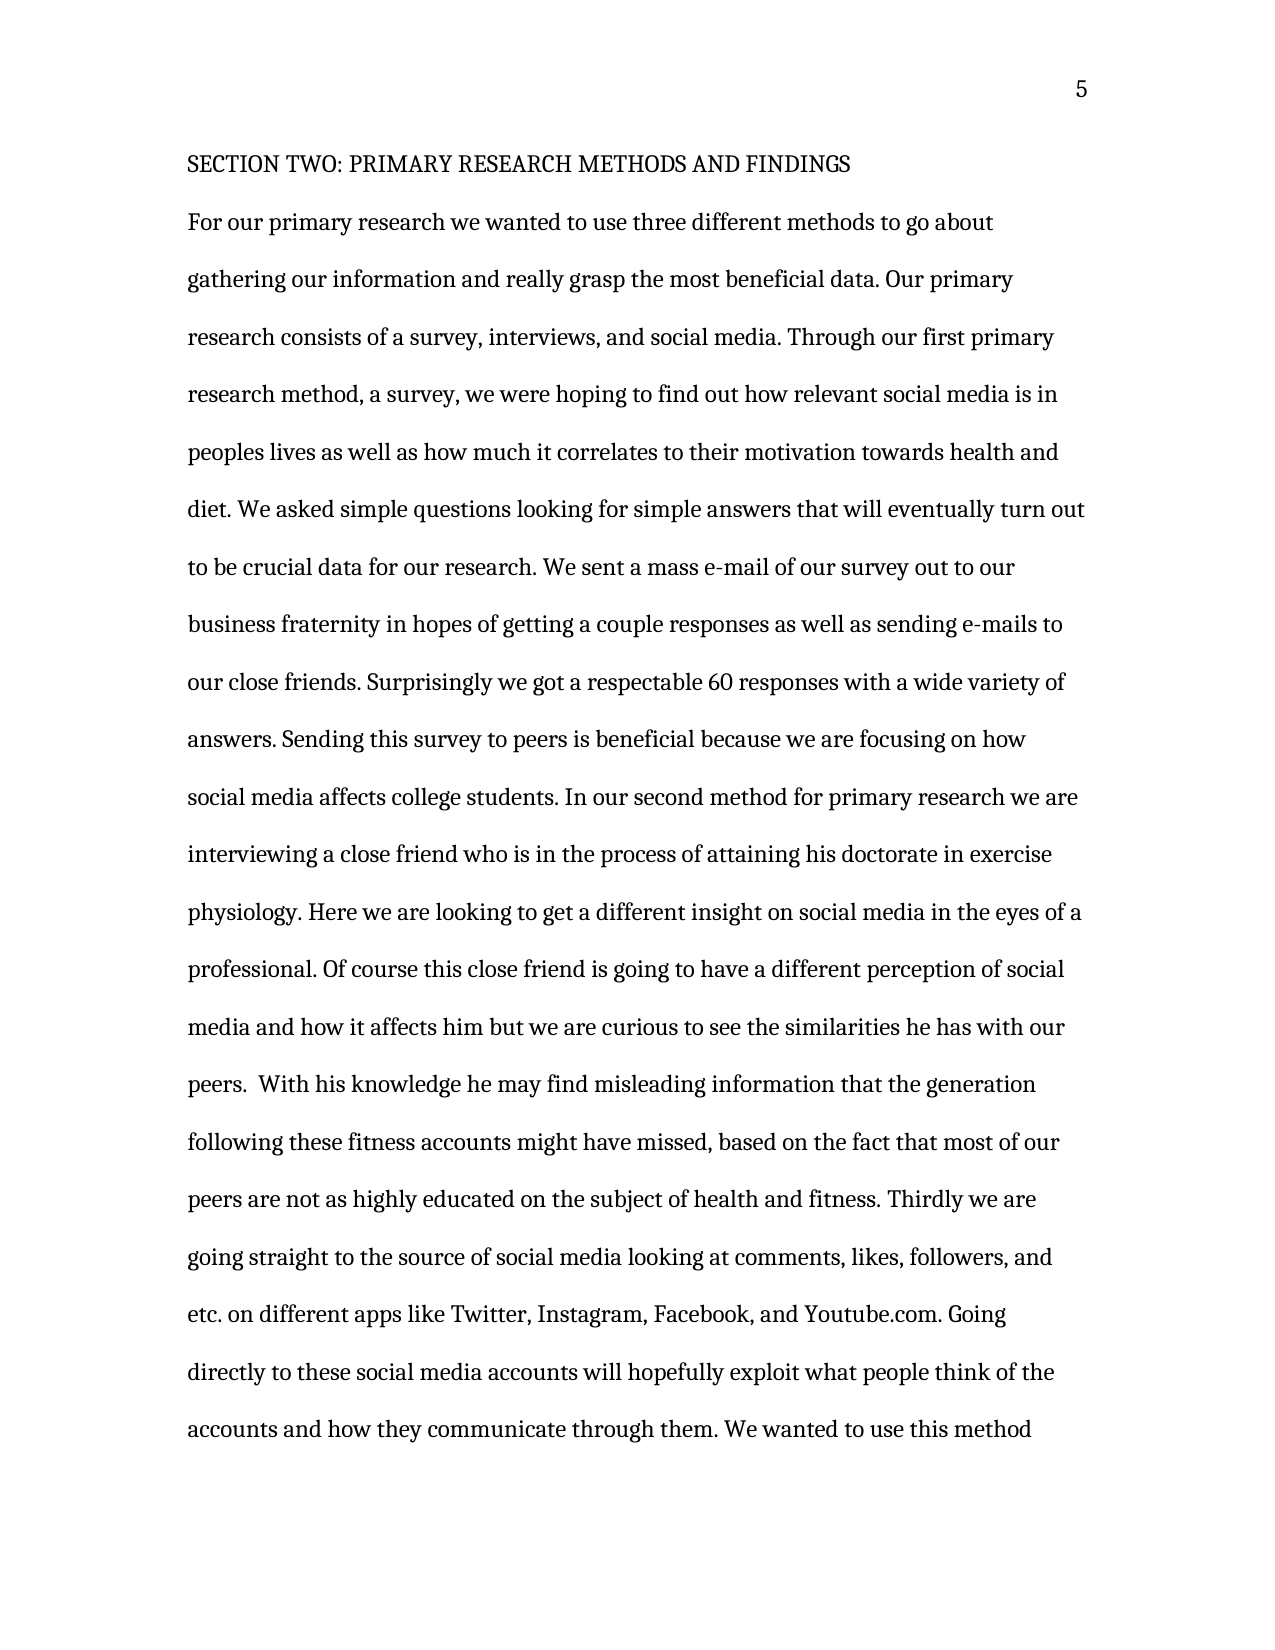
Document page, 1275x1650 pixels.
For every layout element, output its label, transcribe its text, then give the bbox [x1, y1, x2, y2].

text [187, 207, 1087, 1444]
text SECTION TWO: PRIMARY RESEARCH METHODS AND FINDINGS [187, 150, 1087, 179]
